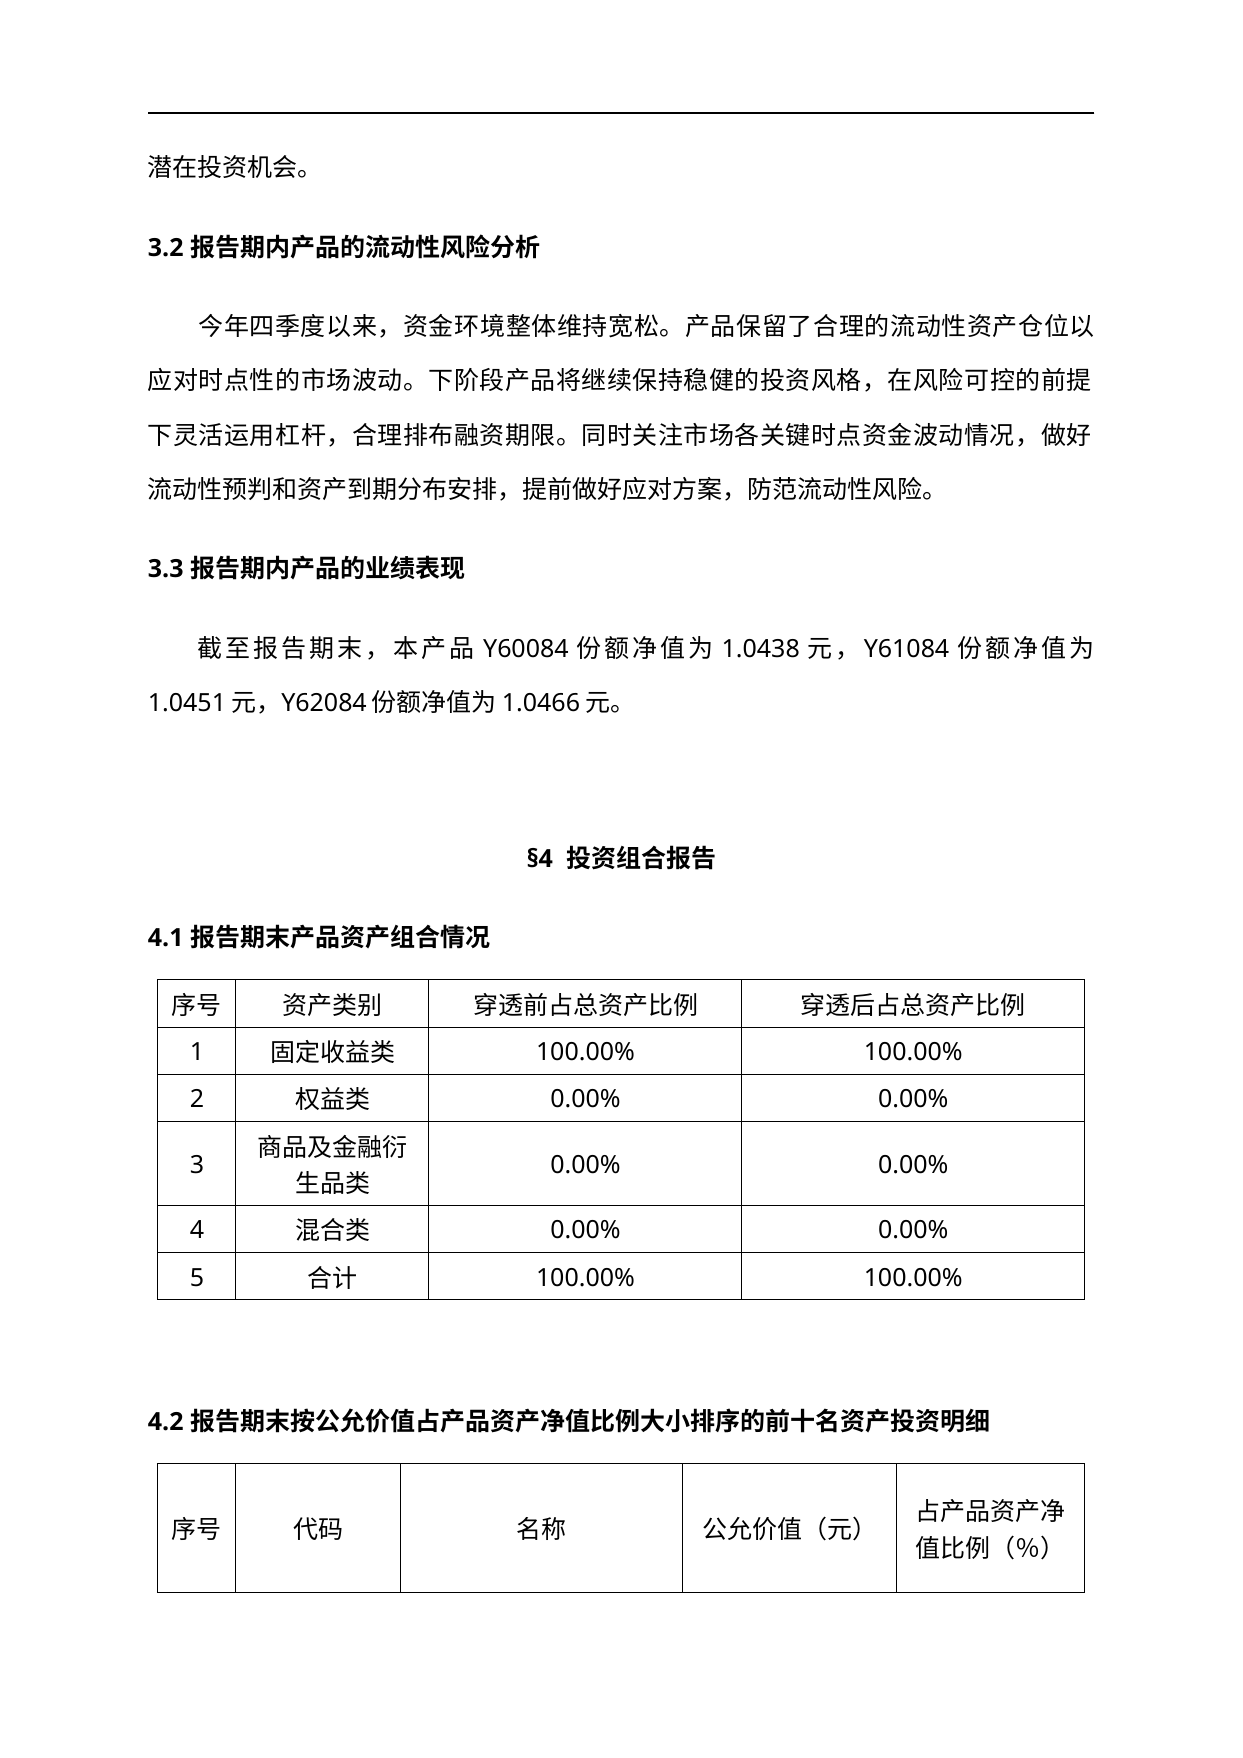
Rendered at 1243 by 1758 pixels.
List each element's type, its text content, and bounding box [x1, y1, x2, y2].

table_header 资产类别 [236, 980, 428, 1027]
table_header 序号 [158, 980, 235, 1027]
table_cell 商品及金融衍生品类 [236, 1122, 428, 1205]
table_header 穿透前占总资产比例 [429, 980, 741, 1027]
table_cell 4 [158, 1206, 235, 1252]
table_cell 合计 [236, 1253, 428, 1299]
table_cell 2 [158, 1075, 235, 1121]
table_cell 1 [158, 1028, 235, 1074]
table_cell 0.00% [429, 1206, 741, 1252]
table_cell 100.00% [742, 1028, 1084, 1074]
text 今年四季度以来，资金环境整体维持宽松。产品保留了合理的流动性资产仓位以应对时点性的市场波动。下阶段产品将继续保持稳健的投资风格，在风险可控的前提下灵活运用杠杆，合理排布融资期限。同时关注市场各关键时点资金波动情况，做好流动性预判和资产到期分布安排，提前做好应对方案，防范流动性风险。 [148, 306, 1094, 506]
text 3.2 报告期内产品的流动性风险分析 [148, 227, 1094, 263]
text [148, 148, 1094, 184]
table_cell 100.00% [742, 1253, 1084, 1299]
table_cell 权益类 [236, 1075, 428, 1121]
table_cell 100.00% [429, 1028, 741, 1074]
table_header 代码 [236, 1464, 400, 1592]
table_header 穿透后占总资产比例 [742, 980, 1084, 1027]
table_cell 5 [158, 1253, 235, 1299]
text 4.1 报告期末产品资产组合情况 [148, 917, 1094, 954]
table_cell 100.00% [429, 1253, 741, 1299]
table_header 序号 [158, 1464, 235, 1592]
table_cell 混合类 [236, 1206, 428, 1252]
table_cell 0.00% [429, 1122, 741, 1205]
table_cell 0.00% [429, 1075, 741, 1121]
table_cell 0.00% [742, 1075, 1084, 1121]
text §4 投资组合报告 [148, 838, 1094, 874]
table_cell 固定收益类 [236, 1028, 428, 1074]
table_cell 3 [158, 1122, 235, 1205]
table_header 公允价值（元） [683, 1464, 896, 1592]
text 3.3 报告期内产品的业绩表现 [148, 549, 1094, 585]
text 4.2 报告期末按公允价值占产品资产净值比例大小排序的前十名资产投资明细 [148, 1401, 1094, 1438]
table_cell 0.00% [742, 1122, 1084, 1205]
table_header 名称 [401, 1464, 682, 1592]
table_cell 0.00% [742, 1206, 1084, 1252]
text 截至报告期末，本产品Y60084份额净值为1.0438元，Y61084份额净值为1.0451元，Y62084份额净值为1.0466元。 [148, 628, 1094, 719]
table_header 占产品资产净值比例（％） [897, 1464, 1084, 1592]
